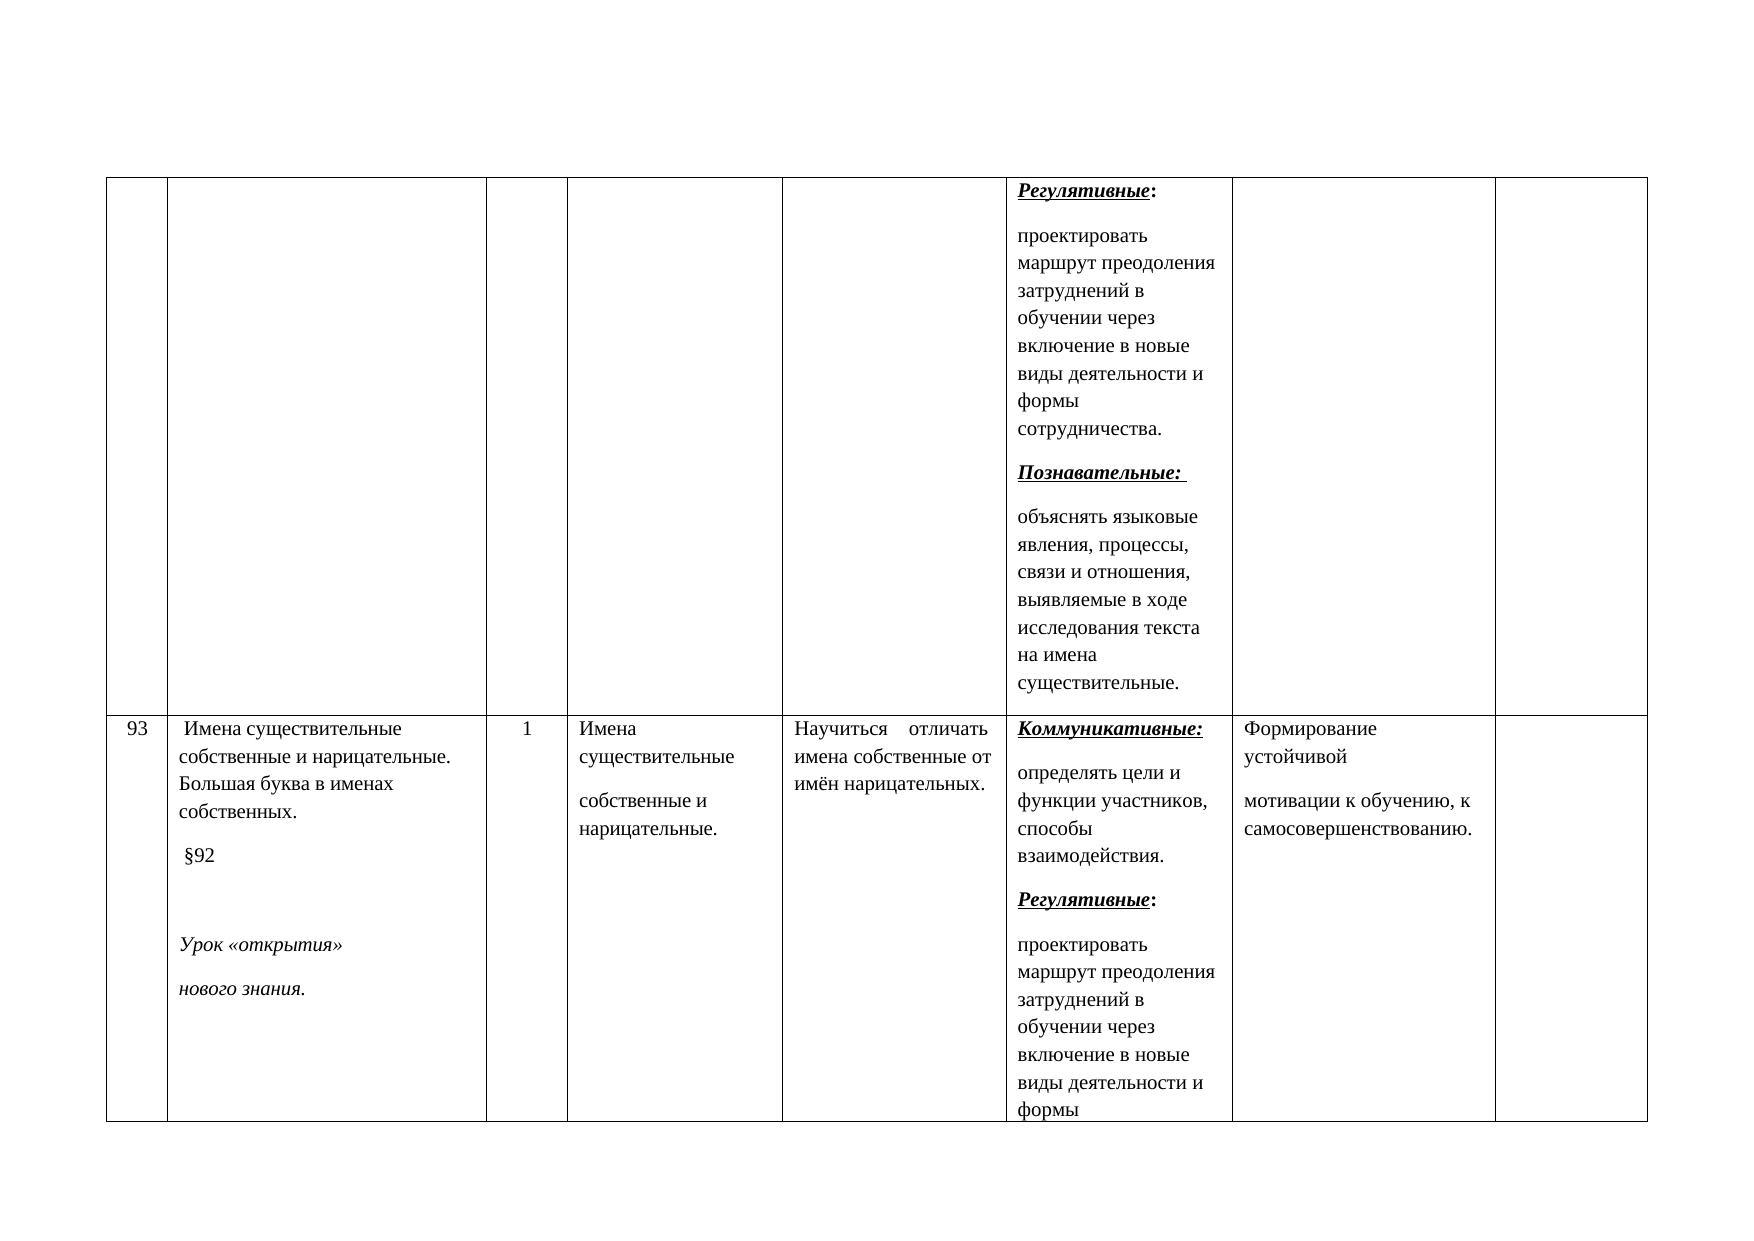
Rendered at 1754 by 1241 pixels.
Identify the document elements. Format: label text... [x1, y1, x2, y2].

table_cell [168, 716, 486, 1121]
table_cell [487, 178, 567, 715]
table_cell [783, 178, 1006, 715]
table_cell 93 [107, 716, 167, 1121]
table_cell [168, 178, 486, 715]
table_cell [783, 716, 1006, 1121]
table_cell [568, 716, 782, 1121]
table_cell [1496, 178, 1647, 715]
table_cell 1 [487, 716, 567, 1121]
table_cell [1007, 178, 1232, 715]
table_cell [1233, 716, 1495, 1121]
table_cell [107, 178, 167, 715]
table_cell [1233, 178, 1495, 715]
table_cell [568, 178, 782, 715]
table_cell [1496, 716, 1647, 1121]
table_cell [1007, 716, 1232, 1121]
